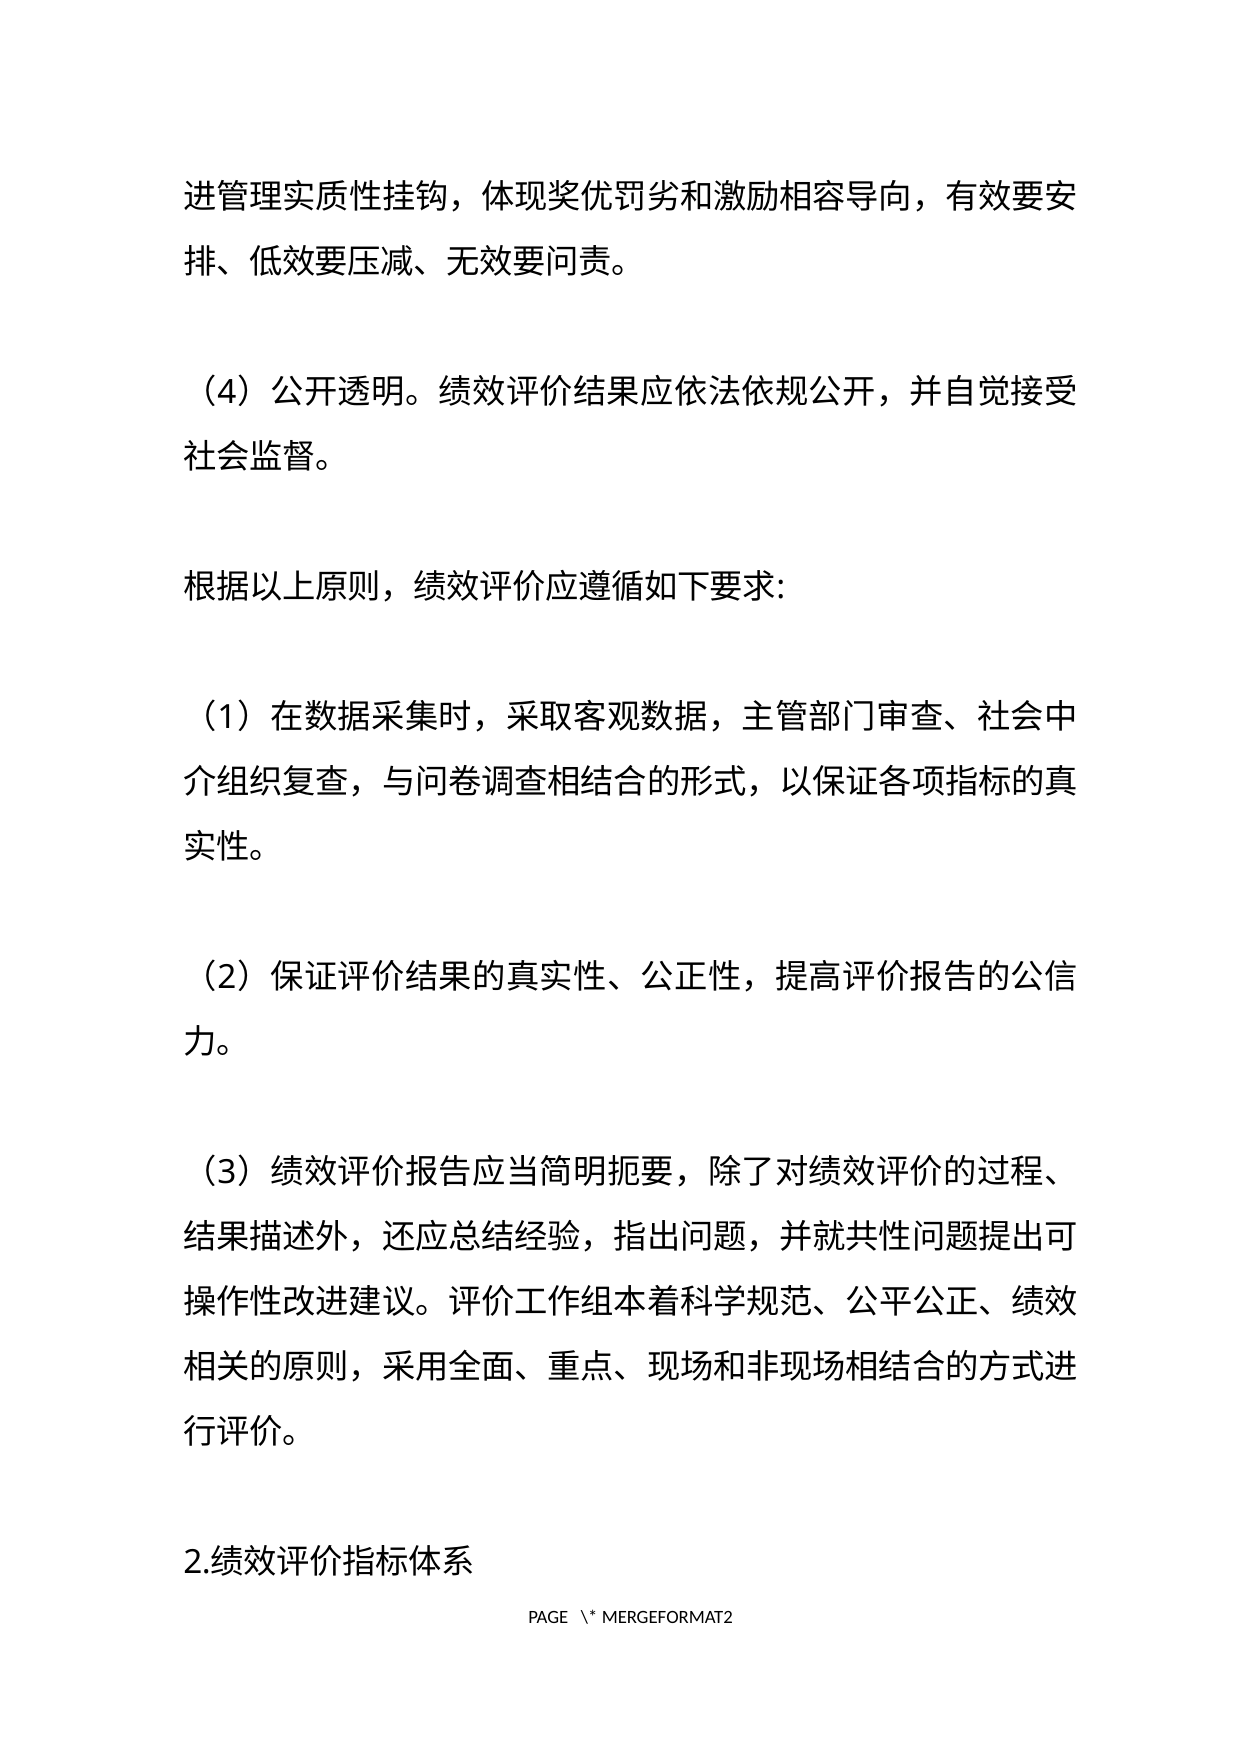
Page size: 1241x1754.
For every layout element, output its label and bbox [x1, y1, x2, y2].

text [183, 162, 1078, 1592]
